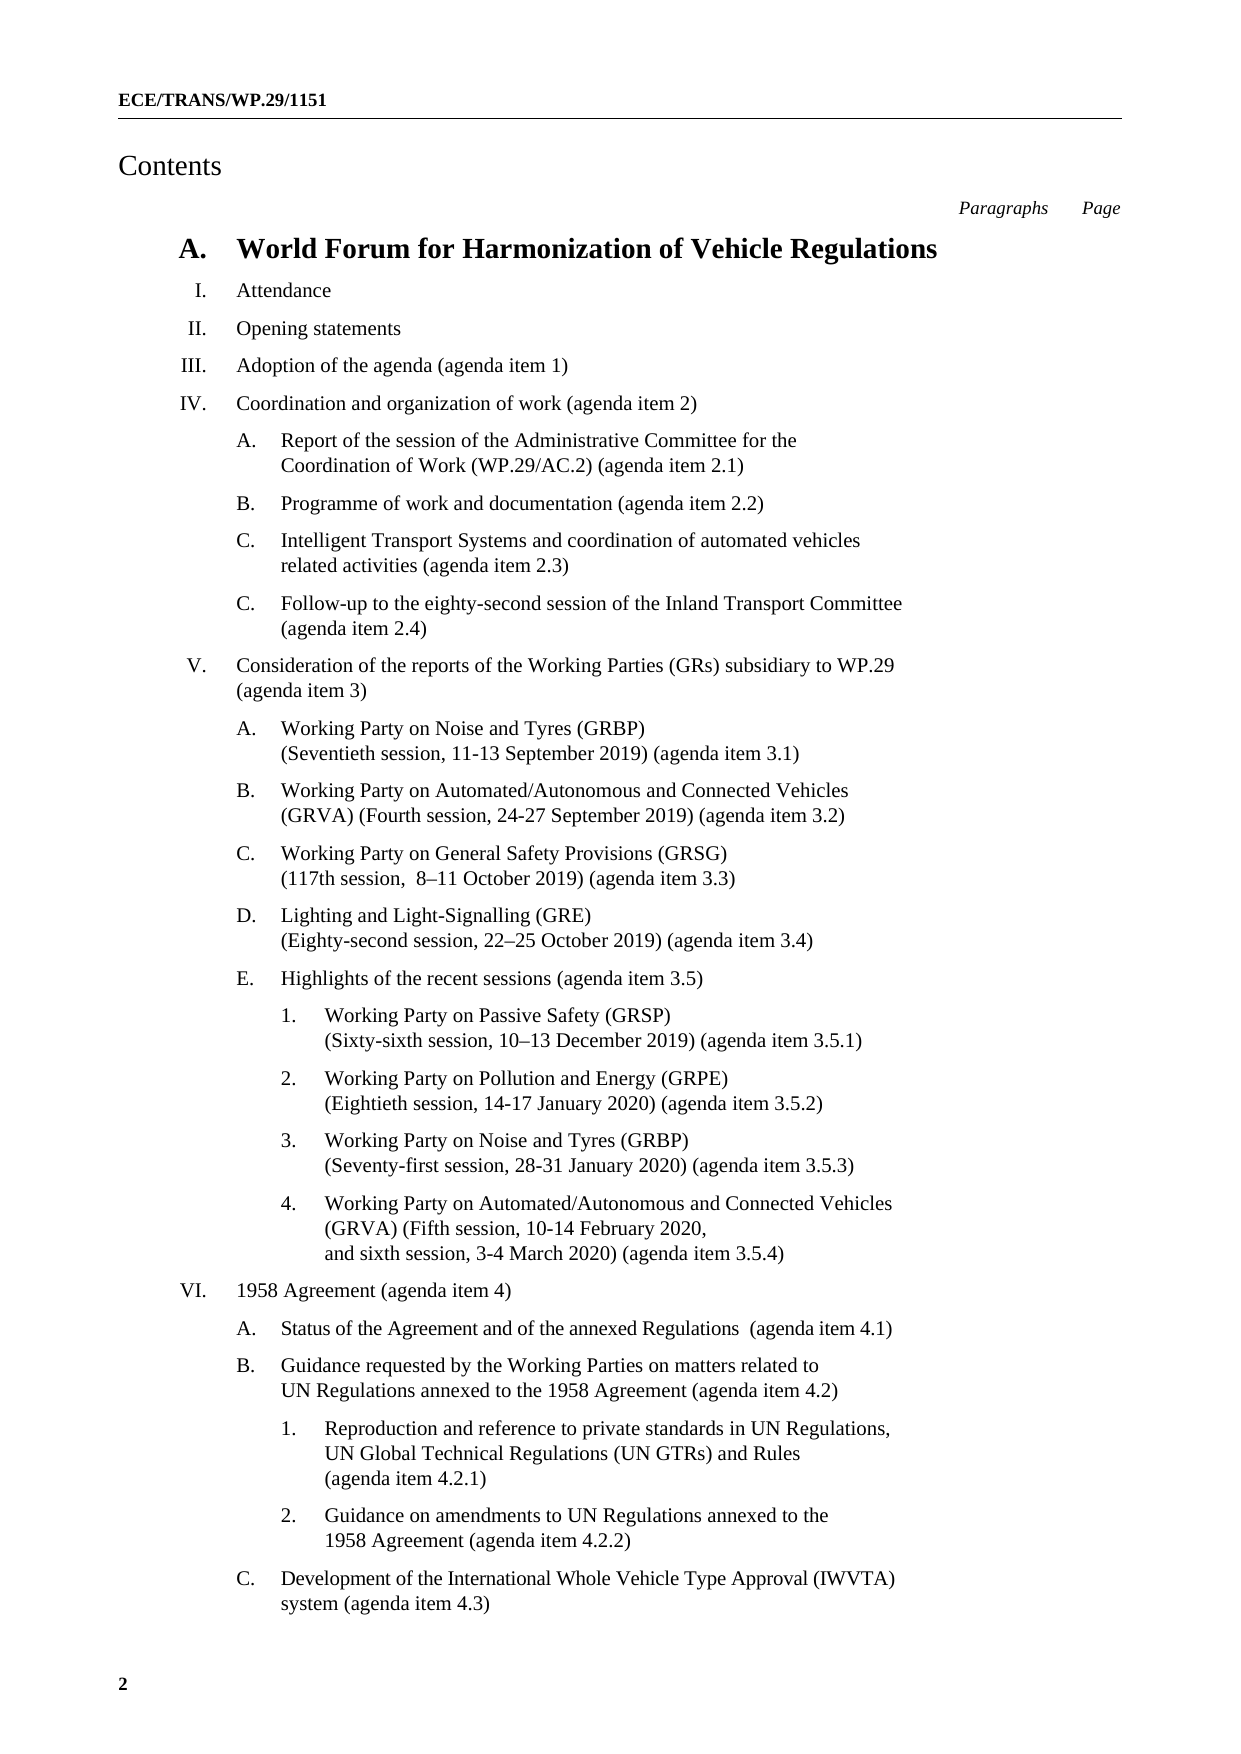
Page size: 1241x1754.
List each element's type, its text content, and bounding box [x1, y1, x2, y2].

text D. Lighting and Light-Signalling (GRE) (Eighty-second session, 22–25 October 2019) (agenda item 3.4) 20 12 [118, 902, 1122, 952]
text 3. Working Party on Noise and Tyres (GRBP) (Seventy-first session, 28-31 January 2020) (agenda item 3.5.3) 59-62 13 [118, 1127, 1122, 1177]
text VI. 1958 Agreement (agenda item 4) 74-97 15 [118, 1277, 1122, 1302]
text Contents [118, 148, 1122, 181]
text II. Opening statements 2-4 7 [118, 315, 1122, 340]
text 1. Working Party on Passive Safety (GRSP) (Sixty-sixth session, 10–13 December 2019) (agenda item 3.5.1) 51-53 13 [118, 1002, 1122, 1052]
text B. Guidance requested by the Working Parties on matters related to UN Regulations annexed to the 1958 Agreement (agenda item 4.2) 75-76 15 [118, 1352, 1122, 1402]
text A. Report of the session of the Administrative Committee for the Coordination of Work (WP.29/AC.2) (agenda item 2.1) 7-15 8 [118, 427, 1122, 477]
text B. Programme of work and documentation (agenda item 2.2) 16-19 9 [118, 490, 1122, 515]
text 4. Working Party on Automated/Autonomous and Connected Vehicles (GRVA) (Fifth session, 10-14 February 2020, and sixth session, 3-4 March 2020) (agenda item 3.5.4) 63-73 14 [118, 1190, 1122, 1265]
text III. Adoption of the agenda (agenda item 1) 5-6 8 [118, 352, 1122, 377]
text IV. Coordination and organization of work (agenda item 2) 7-46 8 [118, 390, 1122, 415]
text 2. Working Party on Pollution and Energy (GRPE) (Eightieth session, 14-17 January 2020) (agenda item 3.5.2) 54-58 13 [118, 1065, 1122, 1115]
text Paragraphs Page [148, 194, 1122, 219]
text B. Working Party on Automated/Autonomous and Connected Vehicles (GRVA) (Fourth session, 24-27 September 2019) (agenda item 3.2) 48 12 [118, 777, 1122, 827]
text C. Working Party on General Safety Provisions (GRSG) (117th session, 8–11 October 2019) (agenda item 3.3) 49 12 [118, 840, 1122, 890]
text C. Intelligent Transport Systems and coordination of automated vehicles related activities (agenda item 2.3) 20-33 9 [118, 527, 1122, 577]
text A. Status of the Agreement and of the annexed Regulations (agenda item 4.1) 74 15 [118, 1315, 1122, 1340]
text E. Highlights of the recent sessions (agenda item 3.5) 51-73 13 [118, 965, 1122, 990]
text 2. Guidance on amendments to UN Regulations annexed to the 1958 Agreement (agenda item 4.2.2) 76 15 [118, 1502, 1122, 1552]
text I. Attendance 1 7 [118, 277, 1122, 302]
text V. Consideration of the reports of the Working Parties (GRs) subsidiary to WP.29 (agenda item 3) 47-73 12 [118, 652, 1122, 702]
text C. Development of the International Whole Vehicle Type Approval (IWVTA) system (agenda item 4.3) 77 15 [118, 1565, 1122, 1615]
text A. World Forum for Harmonization of Vehicle Regulations [118, 231, 1122, 265]
text 1. Reproduction and reference to private standards in UN Regulations, UN Global Technical Regulations (UN GTRs) and Rules (agenda item 4.2.1) 75 15 [118, 1415, 1122, 1490]
text A. Working Party on Noise and Tyres (GRBP) (Seventieth session, 11-13 September 2019) (agenda item 3.1) 47 12 [118, 715, 1122, 765]
text C. Follow-up to the eighty-second session of the Inland Transport Committee (agenda item 2.4) 34-46 11 [118, 590, 1122, 640]
